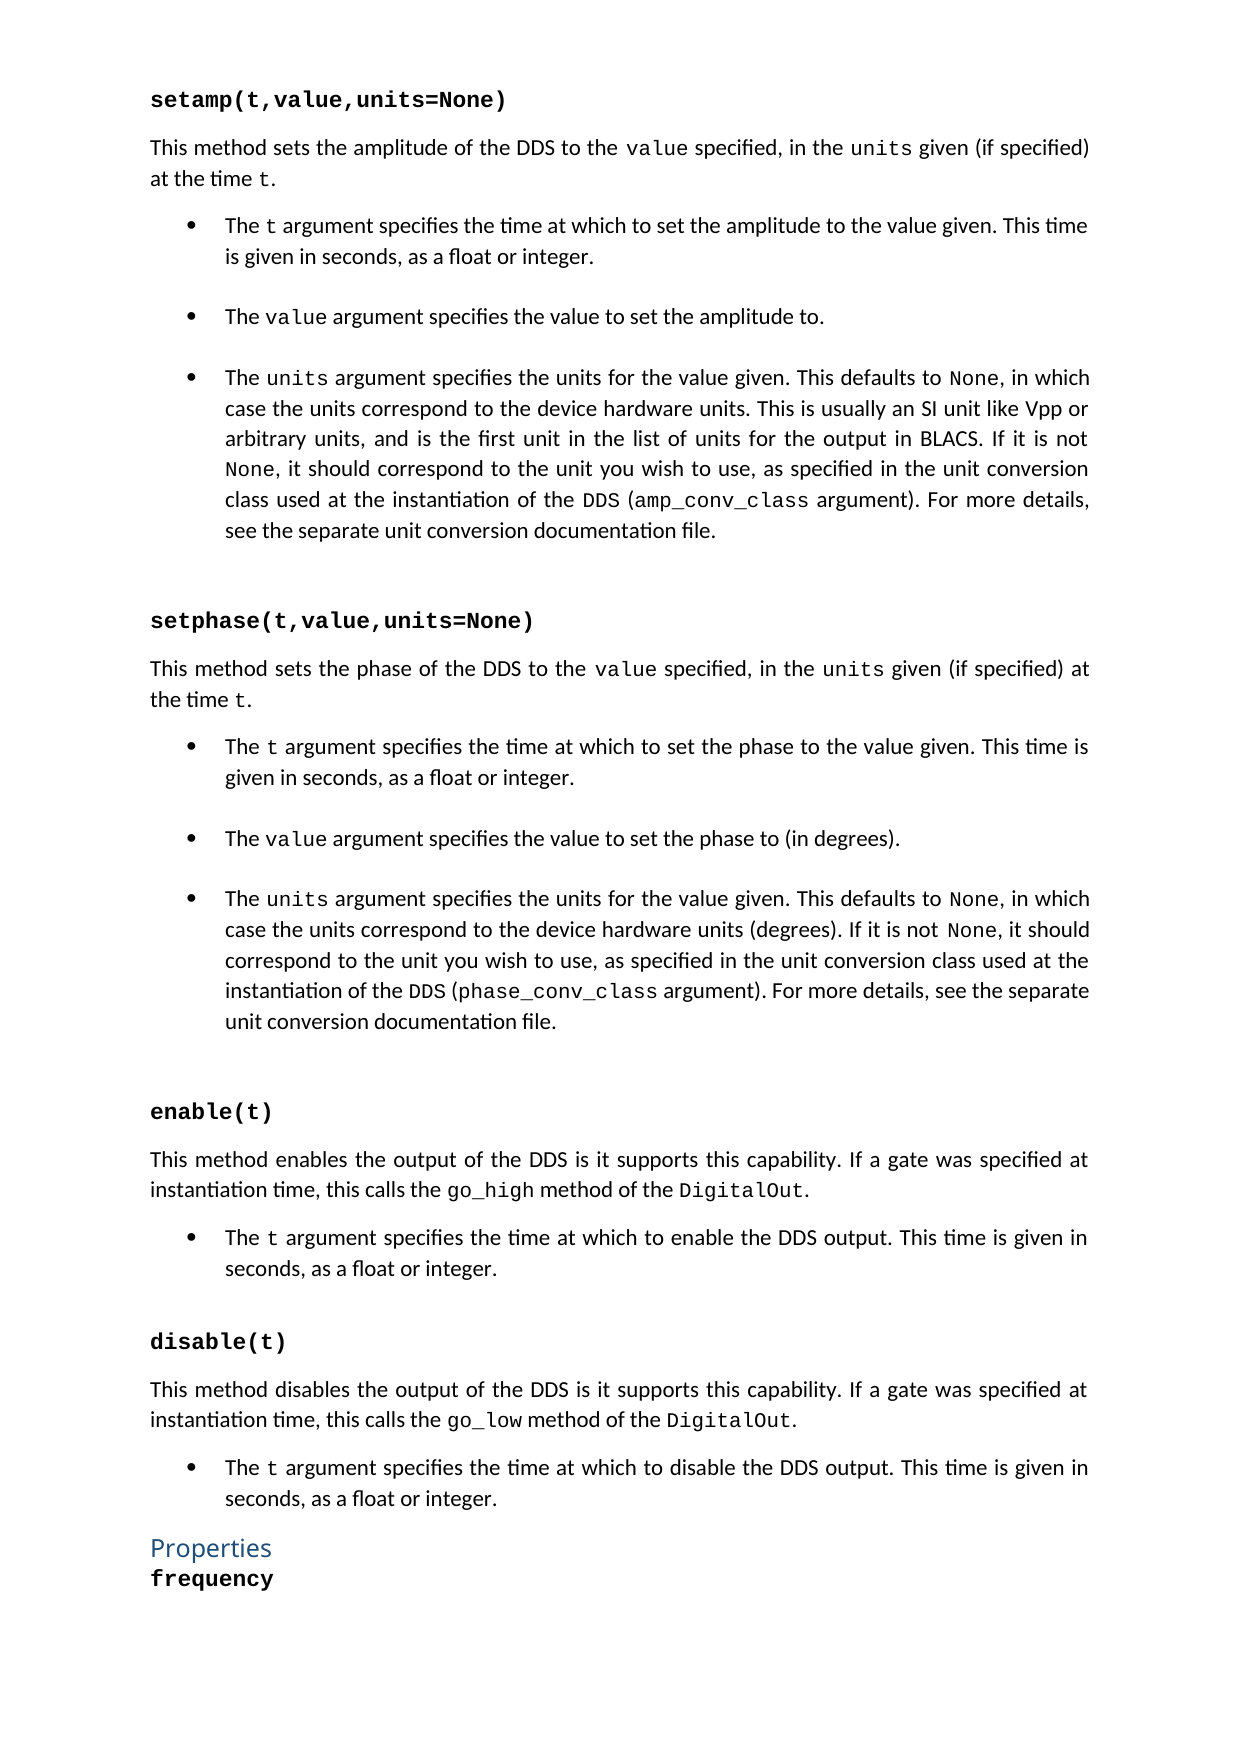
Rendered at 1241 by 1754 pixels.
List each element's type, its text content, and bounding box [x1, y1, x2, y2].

list The t argument specifies the time at which to enable the DDS output. This time is given in seconds, as a float or integer. [187, 1223, 1090, 1282]
list The t argument specifies the time at which to disable the DDS output. This time is given in seconds, as a float or integer. [187, 1453, 1090, 1512]
text setphase(t,value,units=None) [150, 610, 1090, 636]
text frequency [150, 1567, 1090, 1593]
list The t argument specifies the time at which to set the phase to the value given. This time is given in seconds, as a float or integer. [187, 732, 1090, 791]
subtitle Properties [150, 1531, 1090, 1564]
list The units argument specifies the units for the value given. This defaults to None, in which case the units correspond to the device hardware units (degrees). If it is not None, it should correspond to the unit you wish to use, as specified in the unit conversion class used at the instantiation of the DDS (phase_conv_class argument). For more details, see the separate unit conversion documentation file. [187, 884, 1090, 1035]
text disable(t) [150, 1331, 1090, 1357]
text This method sets the phase of the DDS to the value specified, in the units given (if specified) at the time t. [150, 654, 1090, 714]
text This method disables the output of the DDS is it supports this capability. If a gate was specified at instantiation time, this calls the go_low method of the DigitalOut. [150, 1375, 1090, 1434]
text This method enables the output of the DDS is it supports this capability. If a gate was specified at instantiation time, this calls the go_high method of the DigitalOut. [150, 1145, 1090, 1204]
list The value argument specifies the value to set the phase to (in degrees). [187, 824, 1090, 852]
text setamp(t,value,units=None) [150, 89, 1090, 114]
text This method sets the amplitude of the DDS to the value specified, in the units given (if specified) at the time t. [150, 133, 1090, 192]
list The t argument specifies the time at which to set the amplitude to the value given. This time is given in seconds, as a float or integer. [187, 211, 1090, 270]
list The value argument specifies the value to set the amplitude to. [187, 302, 1090, 331]
text enable(t) [150, 1101, 1090, 1127]
list The units argument specifies the units for the value given. This defaults to None, in which case the units correspond to the device hardware units. This is usually an SI unit like Vpp or arbitrary units, and is the first unit in the list of units for the output in BLACS. If it is not None, it should correspond to the unit you wish to use, as specified in the unit conversion class used at the instantiation of the DDS (amp_conv_class argument). For more details, see the separate unit conversion documentation file. [187, 363, 1090, 544]
